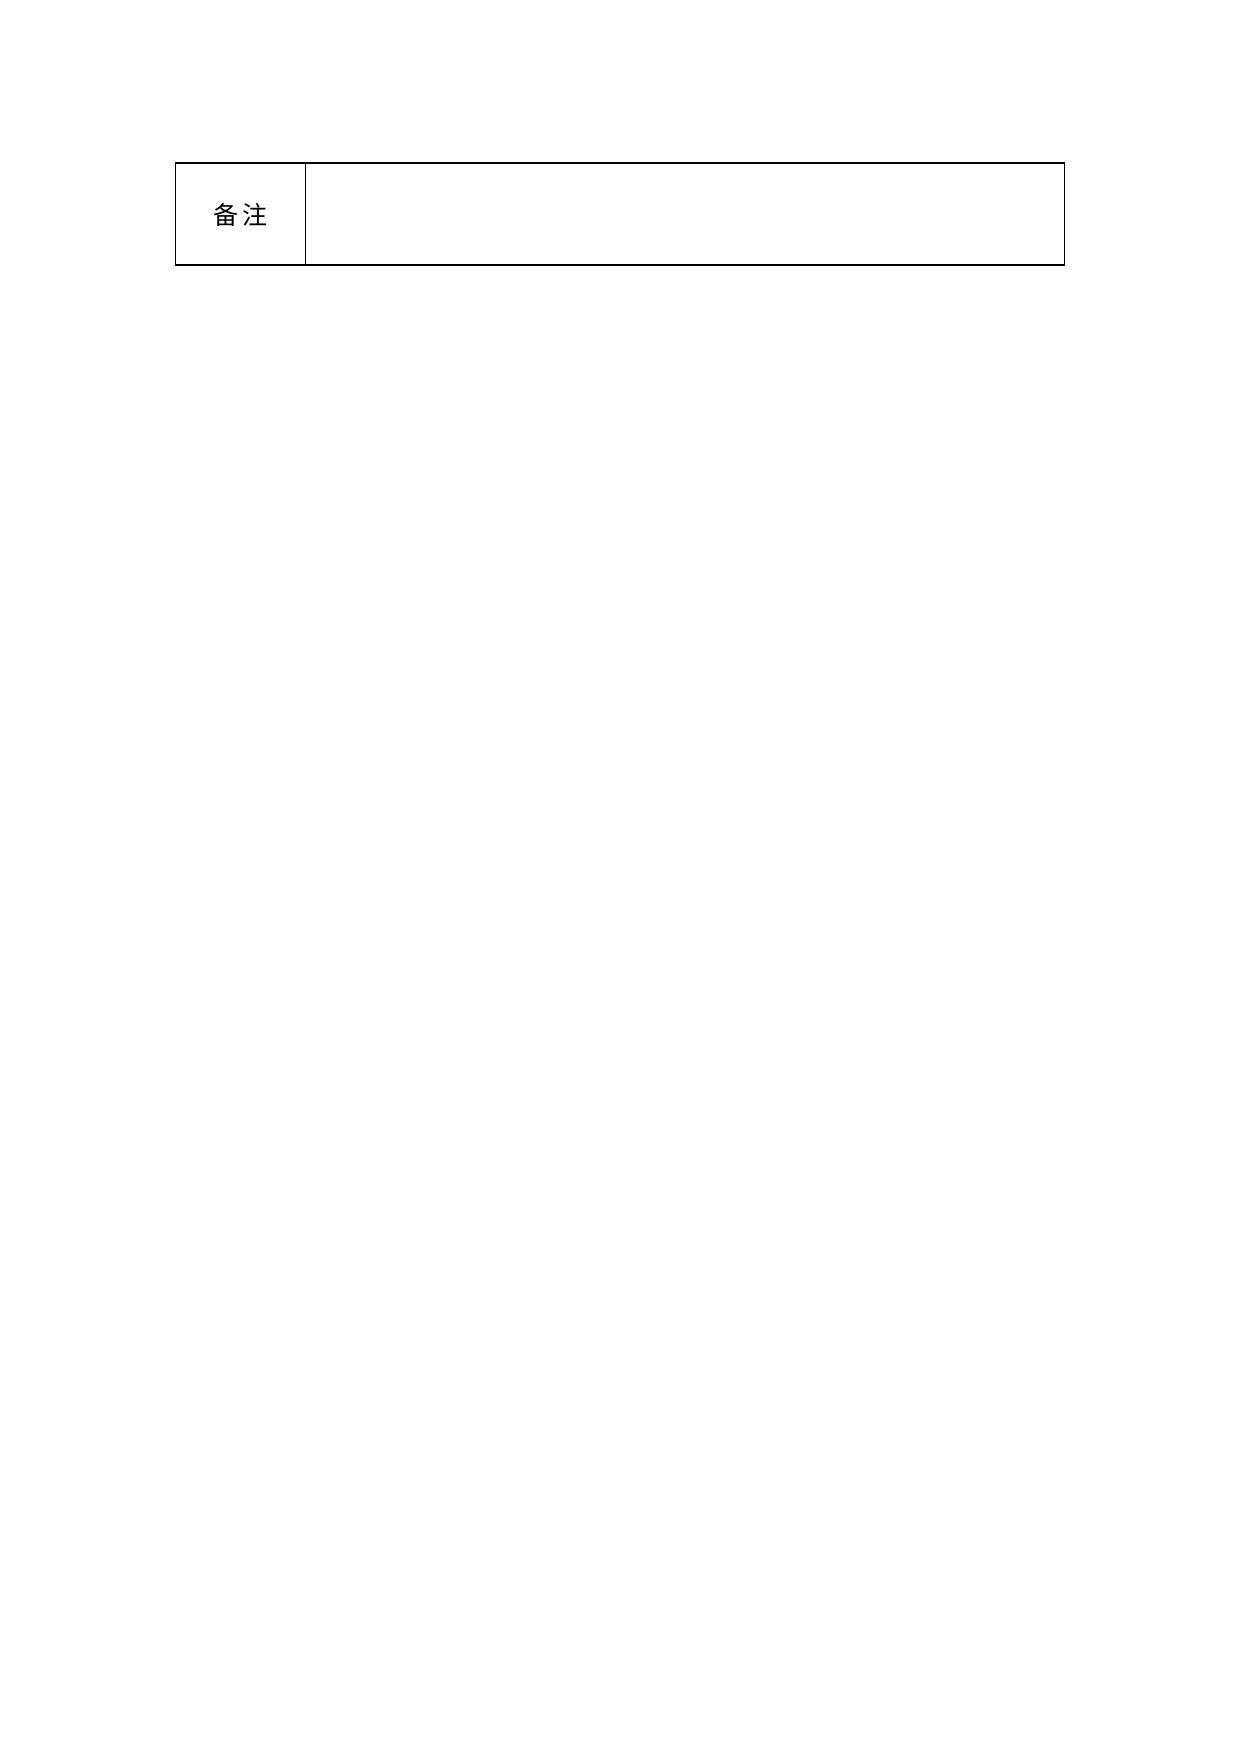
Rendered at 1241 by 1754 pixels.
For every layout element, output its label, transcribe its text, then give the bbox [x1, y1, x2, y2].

table_cell [306, 164, 1064, 264]
table_cell 备 注 [176, 164, 305, 264]
